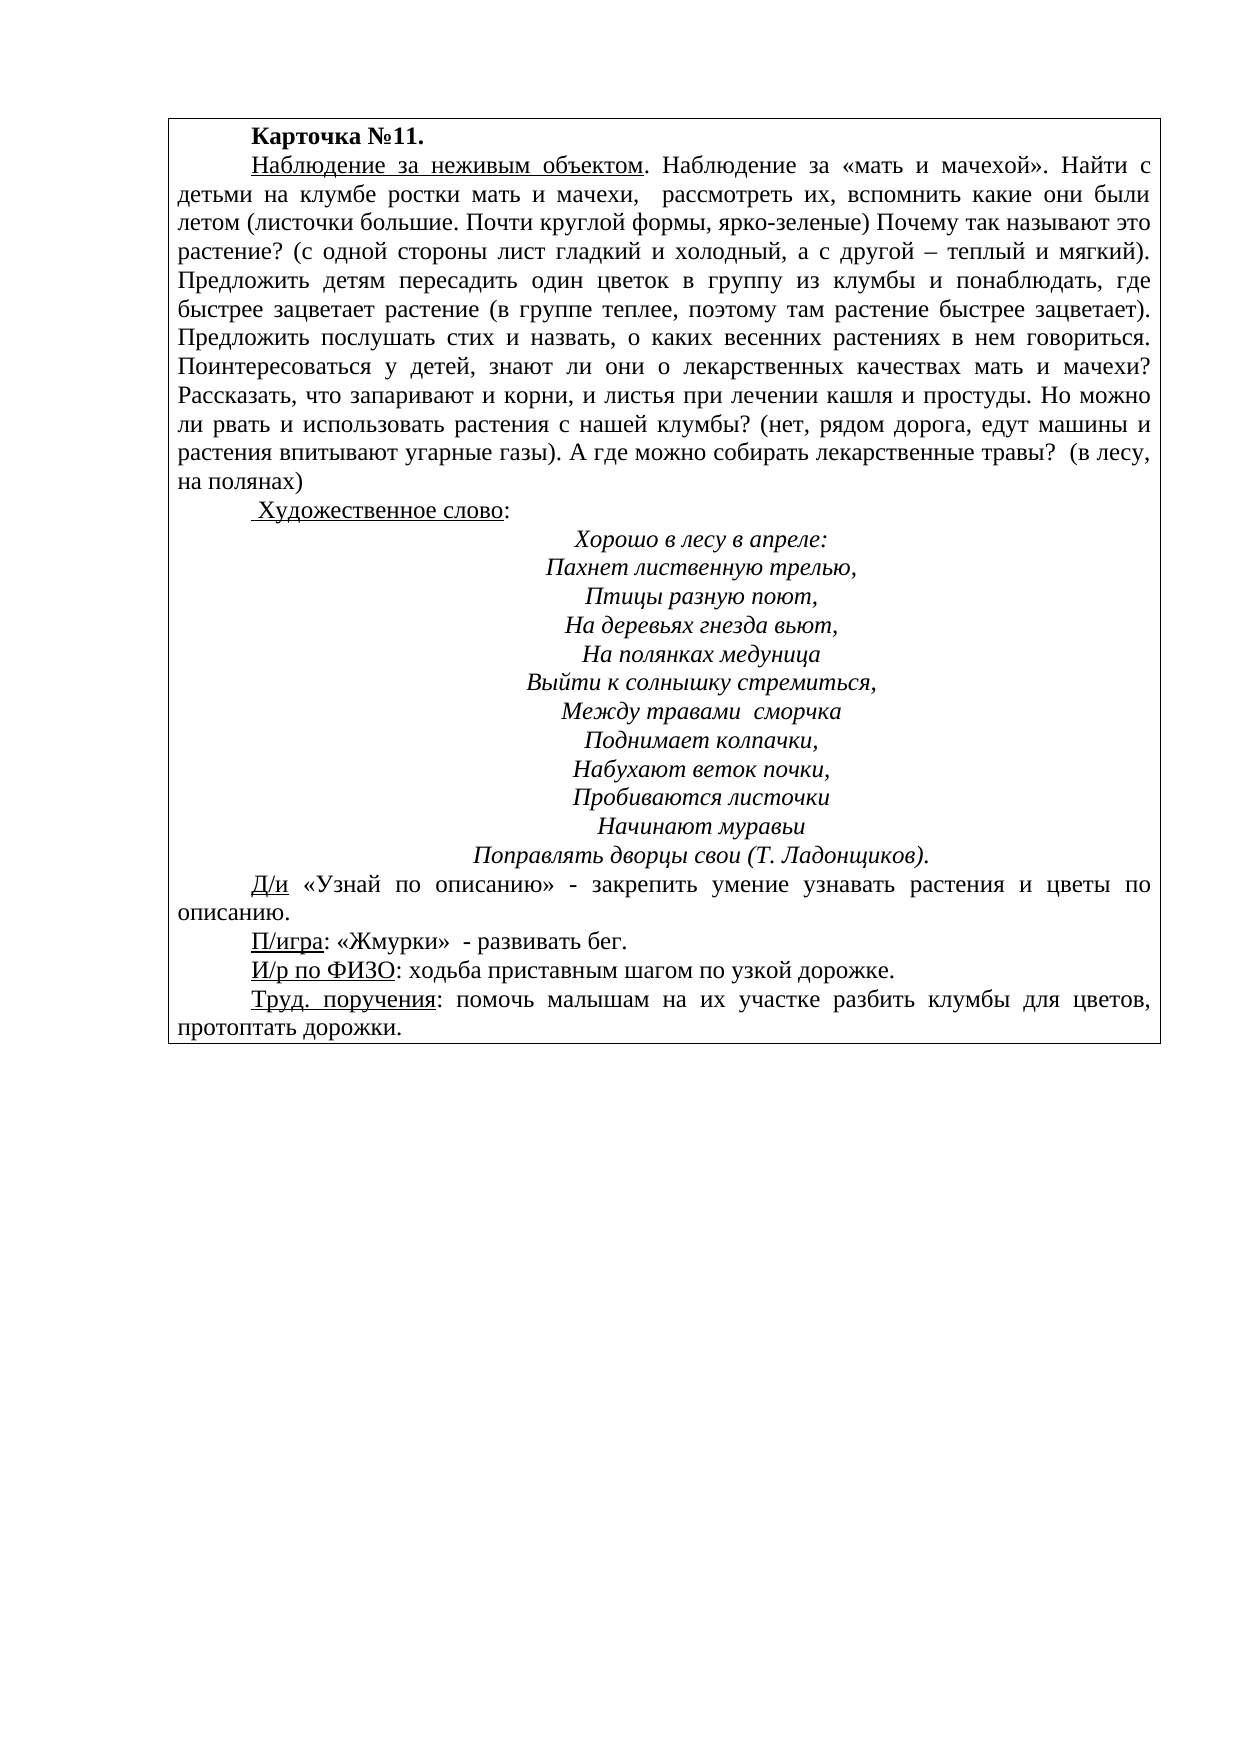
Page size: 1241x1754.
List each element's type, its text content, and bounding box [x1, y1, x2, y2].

text И/р по ФИЗО: ходьба приставным шагом по узкой дорожке. [177, 955, 1152, 981]
text П/игра: «Жмурки» - развивать бег. [177, 926, 1152, 955]
text Труд. поручения: помочь малышам на их участке разбить клумбы для цветов, протоптать дорожки. [169, 981, 1160, 1043]
text Художественное слово: [177, 495, 1152, 524]
text Набухают веток почки, [177, 754, 1152, 782]
text Д/и «Узнай по описанию» - закрепить умение узнавать растения и цветы по описанию. [177, 869, 1152, 926]
text На деревьях гнезда вьют, [177, 610, 1152, 639]
text Пахнет лиственную трелью, [177, 552, 1152, 581]
text На полянках медуница [177, 639, 1152, 667]
text Карточка №11. [169, 119, 1160, 150]
text Выйти к солнышку стремиться, [177, 667, 1152, 696]
text Птицы разную поют, [177, 581, 1152, 610]
text Начинают муравьи [177, 811, 1152, 840]
text Поднимает колпачки, [177, 725, 1152, 754]
text Хорошо в лесу в апреле: [177, 524, 1152, 552]
text Наблюдение за неживым объектом. Наблюдение за «мать и мачехой». Найти с детьми на клумбе ростки мать и мачехи, рассмотреть их, вспомнить какие они были летом (листочки большие. Почти круглой формы, ярко-зеленые) Почему так называют это растение? (с одной стороны лист гладкий и холодный, а с другой – теплый и мягкий). Предложить детям пересадить один цветок в группу из клумбы и понаблюдать, где быстрее зацветает растение (в группе теплее, поэтому там растение быстрее зацветает). Предложить послушать стих и назвать, о каких весенних растениях в нем говориться. Поинтересоваться у детей, знают ли они о лекарственных качествах мать и мачехи? Рассказать, что запаривают и корни, и листья при лечении кашля и простуды. Но можно ли рвать и использовать растения с нашей клумбы? (нет, рядом дорога, едут машины и растения впитывают угарные газы). А где можно собирать лекарственные травы? (в лесу, на полянах) [177, 150, 1152, 495]
text Поправлять дворцы свои (Т. Ладонщиков). [177, 840, 1152, 869]
text Пробиваются листочки [177, 782, 1152, 811]
text Между травами сморчка [177, 696, 1152, 725]
